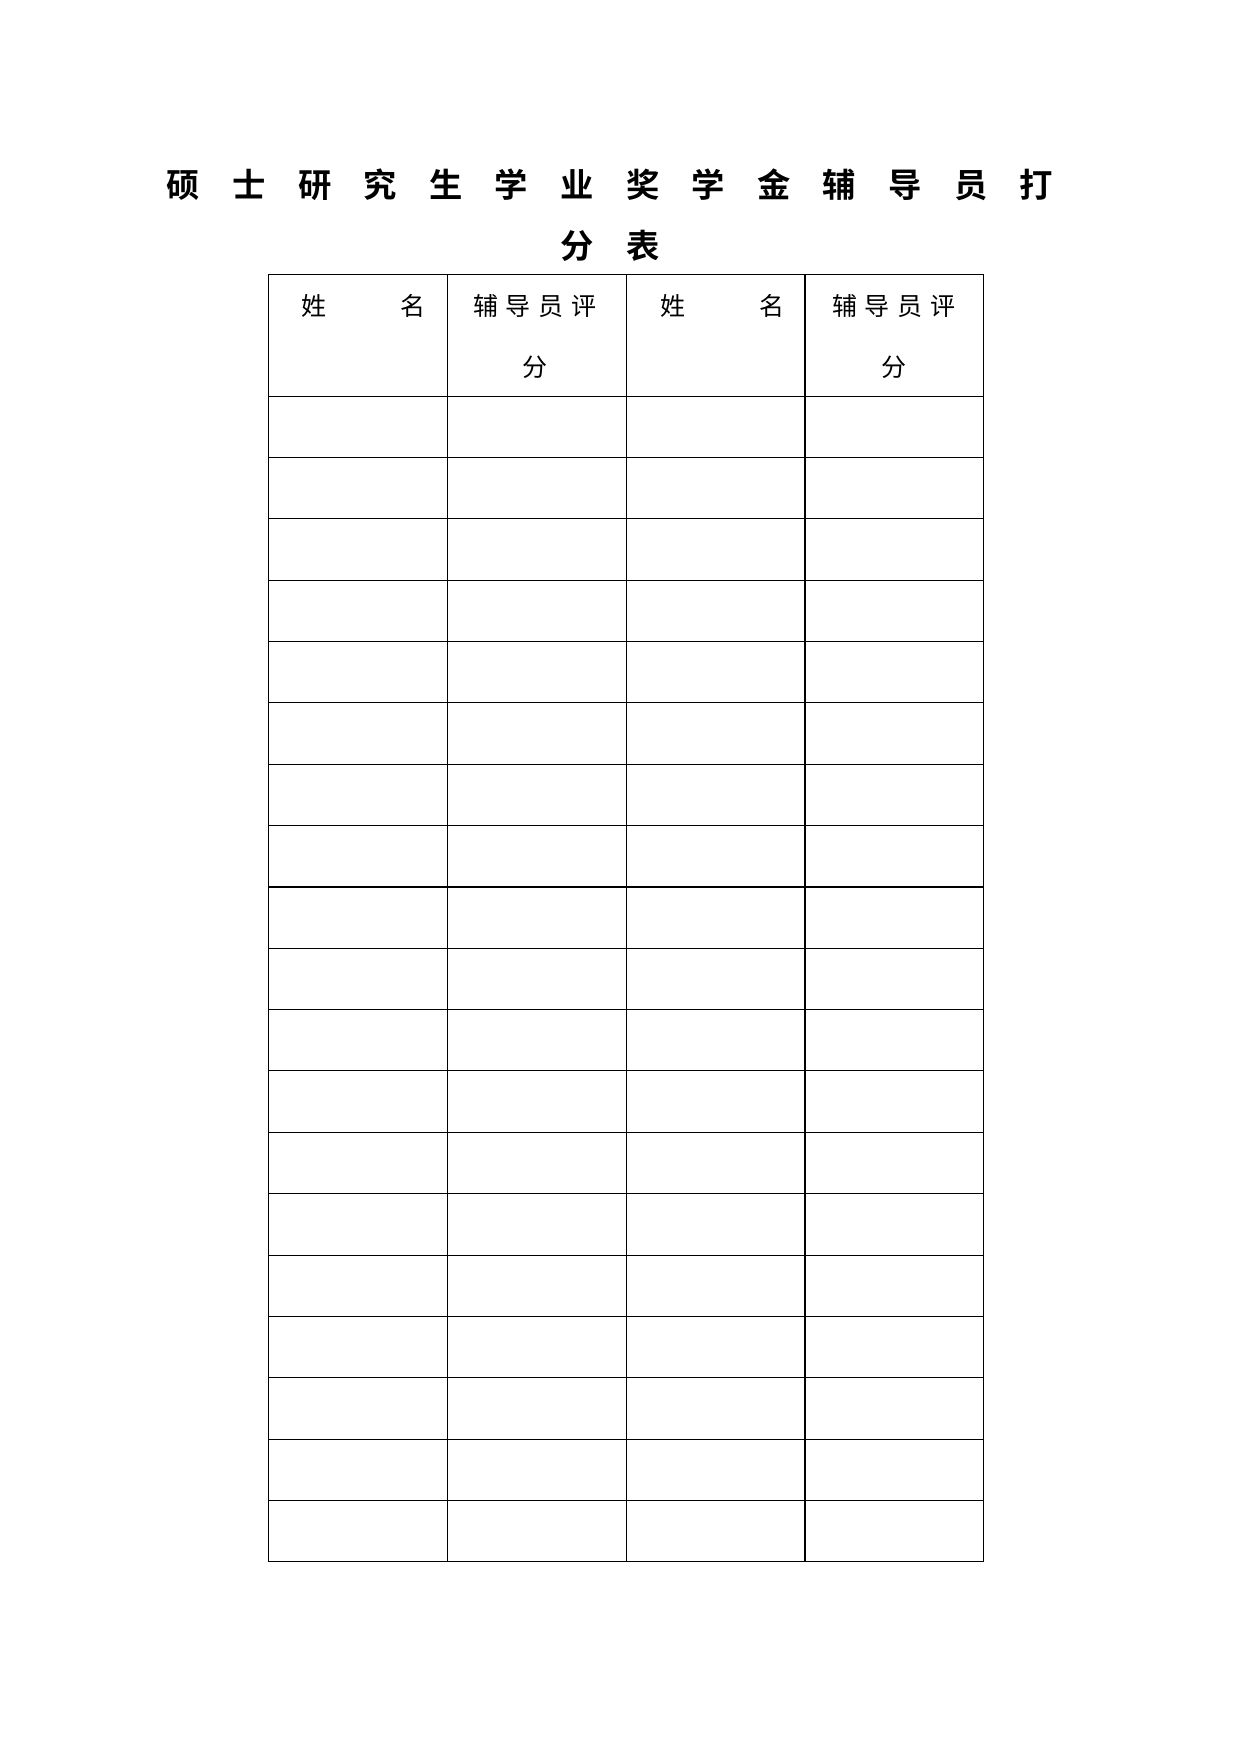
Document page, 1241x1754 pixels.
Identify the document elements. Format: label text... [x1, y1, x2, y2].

table_cell [627, 1378, 804, 1438]
table_cell [448, 1071, 626, 1132]
table_cell [806, 1010, 983, 1070]
table_cell [627, 1133, 804, 1193]
table_cell [448, 642, 626, 702]
table_cell [806, 703, 983, 764]
table_cell [269, 1440, 447, 1500]
table_cell [269, 703, 447, 764]
table_cell [269, 397, 447, 457]
table_cell [269, 1378, 447, 1438]
table_cell [806, 1194, 983, 1254]
table_cell [806, 1440, 983, 1500]
table_cell [806, 519, 983, 579]
table_header 姓 名 [269, 275, 447, 396]
table_cell [806, 888, 983, 948]
table_cell [269, 1133, 447, 1193]
table_cell [806, 581, 983, 641]
table_cell [448, 888, 626, 948]
table_cell [269, 1501, 447, 1561]
table_cell [806, 1317, 983, 1377]
table_cell [269, 949, 447, 1009]
table_cell [627, 1501, 804, 1561]
table_cell [448, 519, 626, 579]
table_cell [269, 888, 447, 948]
table_cell [627, 826, 804, 886]
table_cell [448, 826, 626, 886]
table_cell [448, 397, 626, 457]
table_header 姓 名 [627, 275, 804, 396]
table_cell [627, 1317, 804, 1377]
table_cell [269, 519, 447, 579]
table_cell [269, 581, 447, 641]
table_cell [806, 826, 983, 886]
table_cell [806, 1256, 983, 1316]
table_cell [269, 1194, 447, 1254]
table_cell [448, 703, 626, 764]
table_cell [627, 888, 804, 948]
table_cell [448, 1317, 626, 1377]
table_cell [269, 765, 447, 825]
table_cell [269, 1071, 447, 1132]
table_cell [806, 1378, 983, 1438]
table_header 辅导员评分 [448, 275, 626, 396]
table_cell [269, 1010, 447, 1070]
table_cell [269, 1317, 447, 1377]
table_cell [448, 1194, 626, 1254]
table_cell [627, 397, 804, 457]
table_cell [806, 458, 983, 518]
table_cell [448, 1378, 626, 1438]
table_cell [448, 1133, 626, 1193]
table_cell [448, 949, 626, 1009]
table_cell [806, 397, 983, 457]
table_cell [627, 458, 804, 518]
table_cell [627, 949, 804, 1009]
table_cell [806, 1133, 983, 1193]
table_cell [627, 642, 804, 702]
table_cell [627, 1194, 804, 1254]
table_cell [448, 1501, 626, 1561]
table_cell [806, 642, 983, 702]
table_cell [269, 826, 447, 886]
table_cell [448, 581, 626, 641]
table_cell [806, 1071, 983, 1132]
table_cell [269, 458, 447, 518]
table_header 辅导员评分 [806, 275, 983, 396]
table_cell [448, 1010, 626, 1070]
table_cell [806, 765, 983, 825]
table_cell [627, 1440, 804, 1500]
table_cell [627, 765, 804, 825]
table_cell [627, 1010, 804, 1070]
table_cell [269, 642, 447, 702]
table_cell [448, 765, 626, 825]
text 硕士研究生学业奖学金辅导员打分表 [167, 153, 1085, 274]
table_cell [627, 581, 804, 641]
table_cell [806, 949, 983, 1009]
table_cell [448, 458, 626, 518]
table_cell [627, 1256, 804, 1316]
table_cell [448, 1440, 626, 1500]
table_cell [627, 703, 804, 764]
table_cell [269, 1256, 447, 1316]
table_cell [627, 1071, 804, 1132]
table_cell [448, 1256, 626, 1316]
table_cell [627, 519, 804, 579]
table_cell [806, 1501, 983, 1561]
